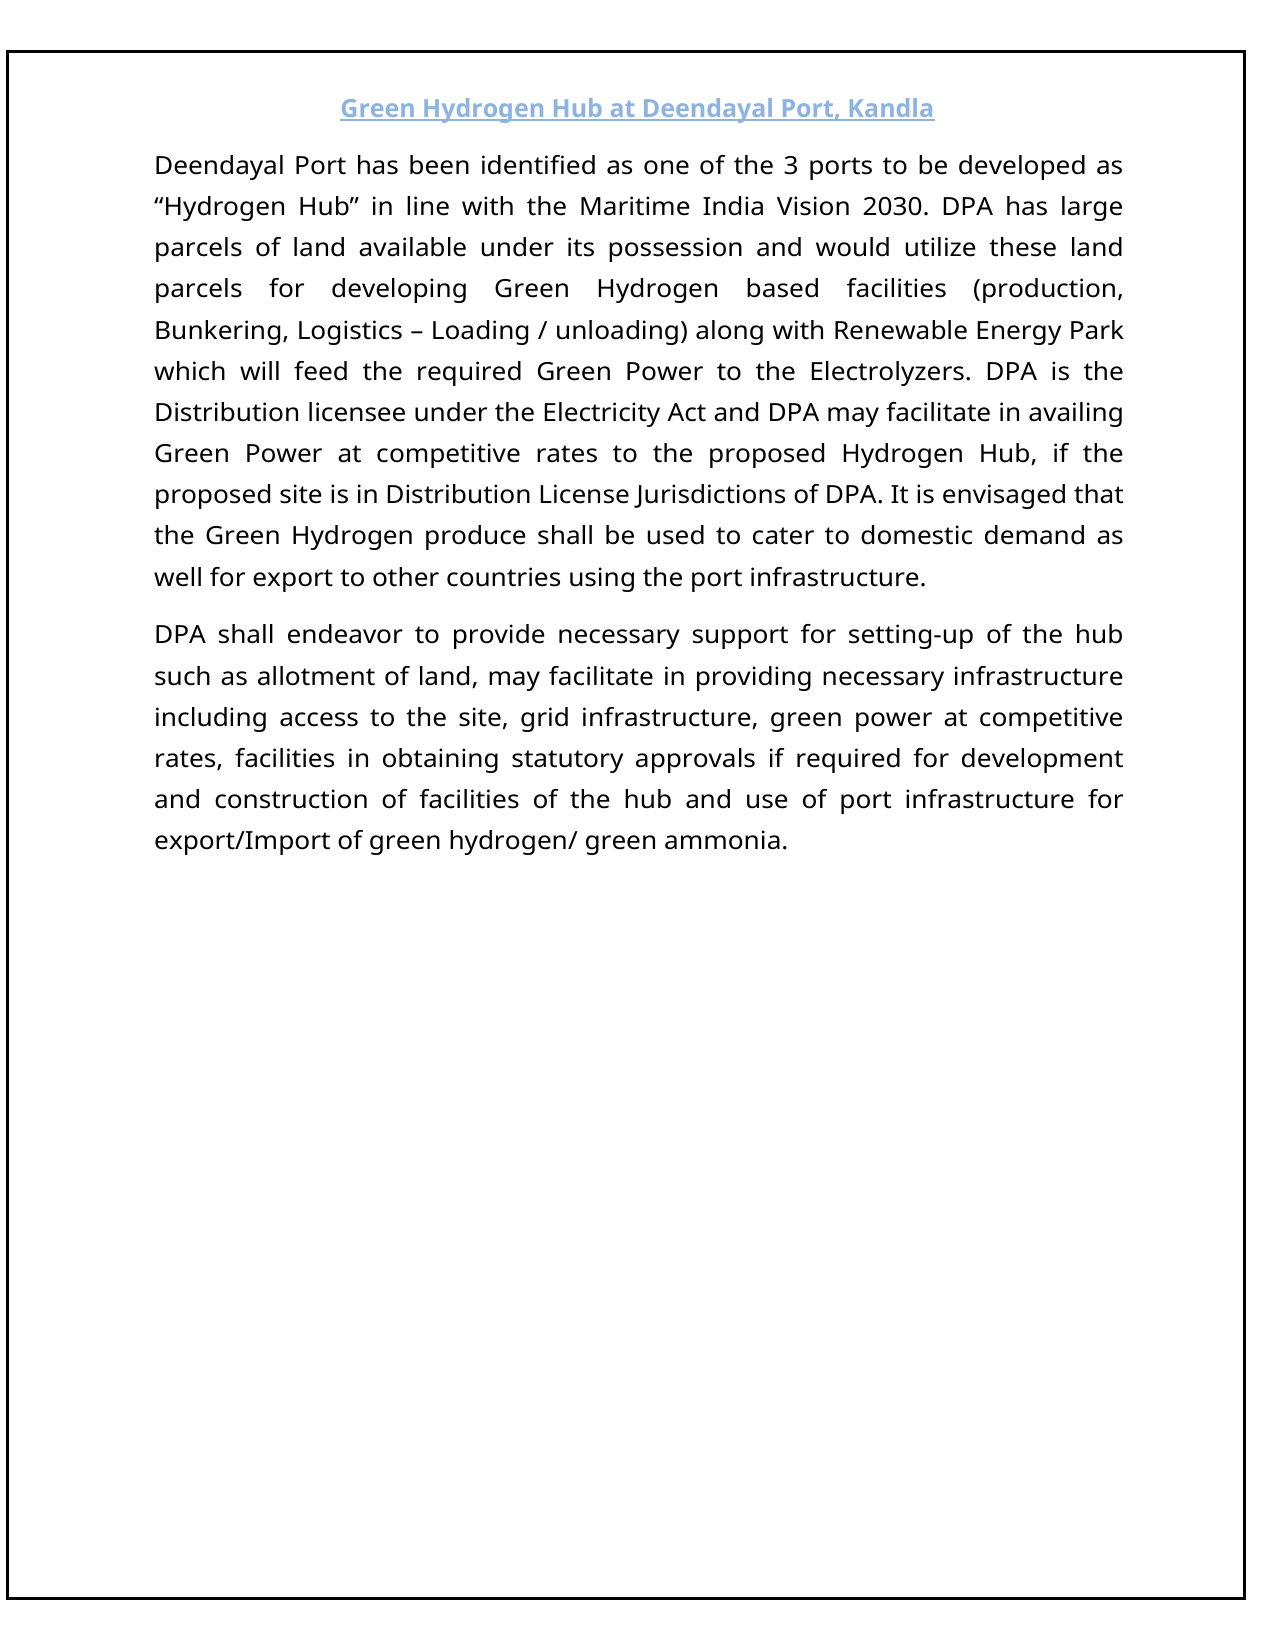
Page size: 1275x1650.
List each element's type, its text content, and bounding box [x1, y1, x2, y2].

text DPA shall endeavor to provide necessary support for setting-up of the hub such as allotment of land, may facilitate in providing necessary infrastructure including access to the site, grid infrastructure, green power at competitive rates, facilities in obtaining statutory approvals if required for development and construction of facilities of the hub and use of port infrastructure for export/Import of green hydrogen/ green ammonia. [154, 617, 1125, 857]
text Deendayal Port has been identified as one of the 3 ports to be developed as “Hydrogen Hub” in line with the Maritime India Vision 2030. DPA has large parcels of land available under its possession and would utilize these land parcels for developing Green Hydrogen based facilities (production, Bunkering, Logistics – Loading / unloading) along with Renewable Energy Park which will feed the required Green Power to the Electrolyzers. DPA is the Distribution licensee under the Electricity Act and DPA may facilitate in availing Green Power at competitive rates to the proposed Hydrogen Hub, if the proposed site is in Distribution License Jurisdictions of DPA. It is envisaged that the Green Hydrogen produce shall be used to cater to domestic demand as well for export to other countries using the port infrastructure. [154, 148, 1125, 593]
